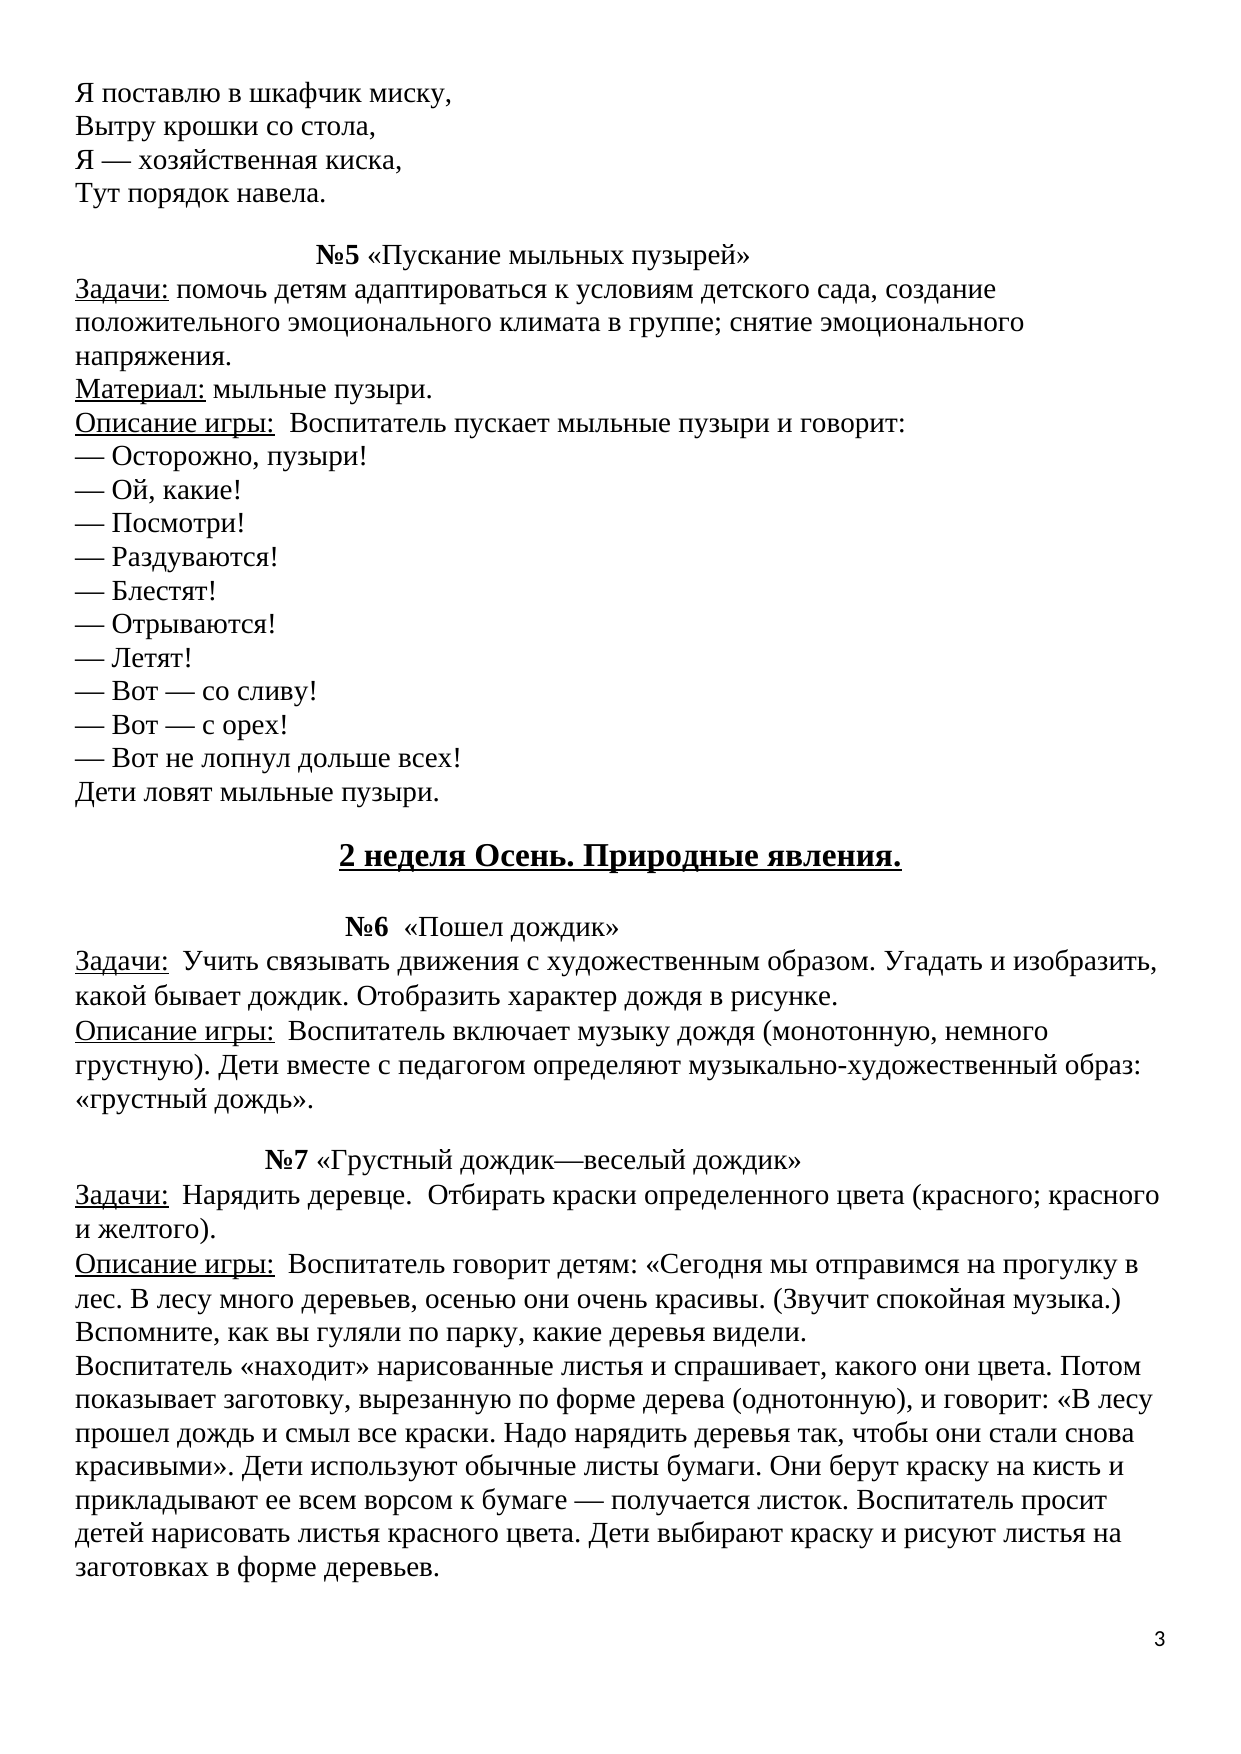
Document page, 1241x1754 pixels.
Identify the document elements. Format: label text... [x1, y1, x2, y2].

text №5 «Пускание мыльных пузырей» Задачи: помочь детям адаптироваться к условиям детского сада, создание положительного эмоционального климата в группе; снятие эмоционального напряжения. Материал: мыльные пузыри. Описание игры: Воспитатель пускает мыльные пузыри и говорит: — Осторожно, пузыри! — Ой, какие! — Посмотри! — Раздуваются! — Блестят! — Отрываются! — Летят! — Вот — со сливу! — Вот — с орех! — Вот не лопнул дольше всех! Дети ловят мыльные пузыри. [75, 237, 1165, 807]
text Тут порядок навела. [75, 176, 1165, 209]
text Я поставлю в шкафчик миску, [75, 75, 1165, 108]
text Я — хозяйственная киска, [75, 142, 1165, 176]
text Описание игры: Воспитатель говорит детям: «Сегодня мы отправимся на прогулку в лес. В лесу много деревьев, осенью они очень красивы. (Звучит спокойная музыка.) Вспомните, как вы гуляли по парку, какие деревья видели. [75, 1245, 1165, 1348]
text Задачи: Нарядить деревце. Отбирать краски определенного цвета (красного; красного и желтого). [75, 1176, 1165, 1245]
text 2 неделя Осень. Природные явления. [75, 835, 1165, 874]
text Задачи: Учить связывать движения с художественным образом. Угадать и изобразить, какой бывает дождик. Отобразить характер дождя в рисунке. [75, 942, 1165, 1012]
text №6 «Пошел дождик» [75, 909, 1165, 942]
text Описание игры: Воспитатель включает музыку дождя (монотонную, немного грустную). Дети вместе с педагогом определяют музыкально-художественный образ: «грустный дождь». [75, 1012, 1165, 1114]
text №7 «Грустный дождик—веселый дождик» [75, 1142, 1165, 1176]
text Воспитатель «находит» нарисованные листья и спрашивает, какого они цвета. Потом показывает заготовку, вырезанную по форме дерева (однотонную), и говорит: «В лесу прошел дождь и смыл все краски. Надо нарядить деревья так, чтобы они стали снова красивыми». Дети используют обычные листы бумаги. Они берут краску на кисть и прикладывают ее всем ворсом к бумаге — получается листок. Воспитатель просит детей нарисовать листья красного цвета. Дети выбирают краску и рисуют листья на заготовках в форме деревьев. [75, 1348, 1165, 1583]
text Вытру крошки со стола, [75, 108, 1165, 142]
